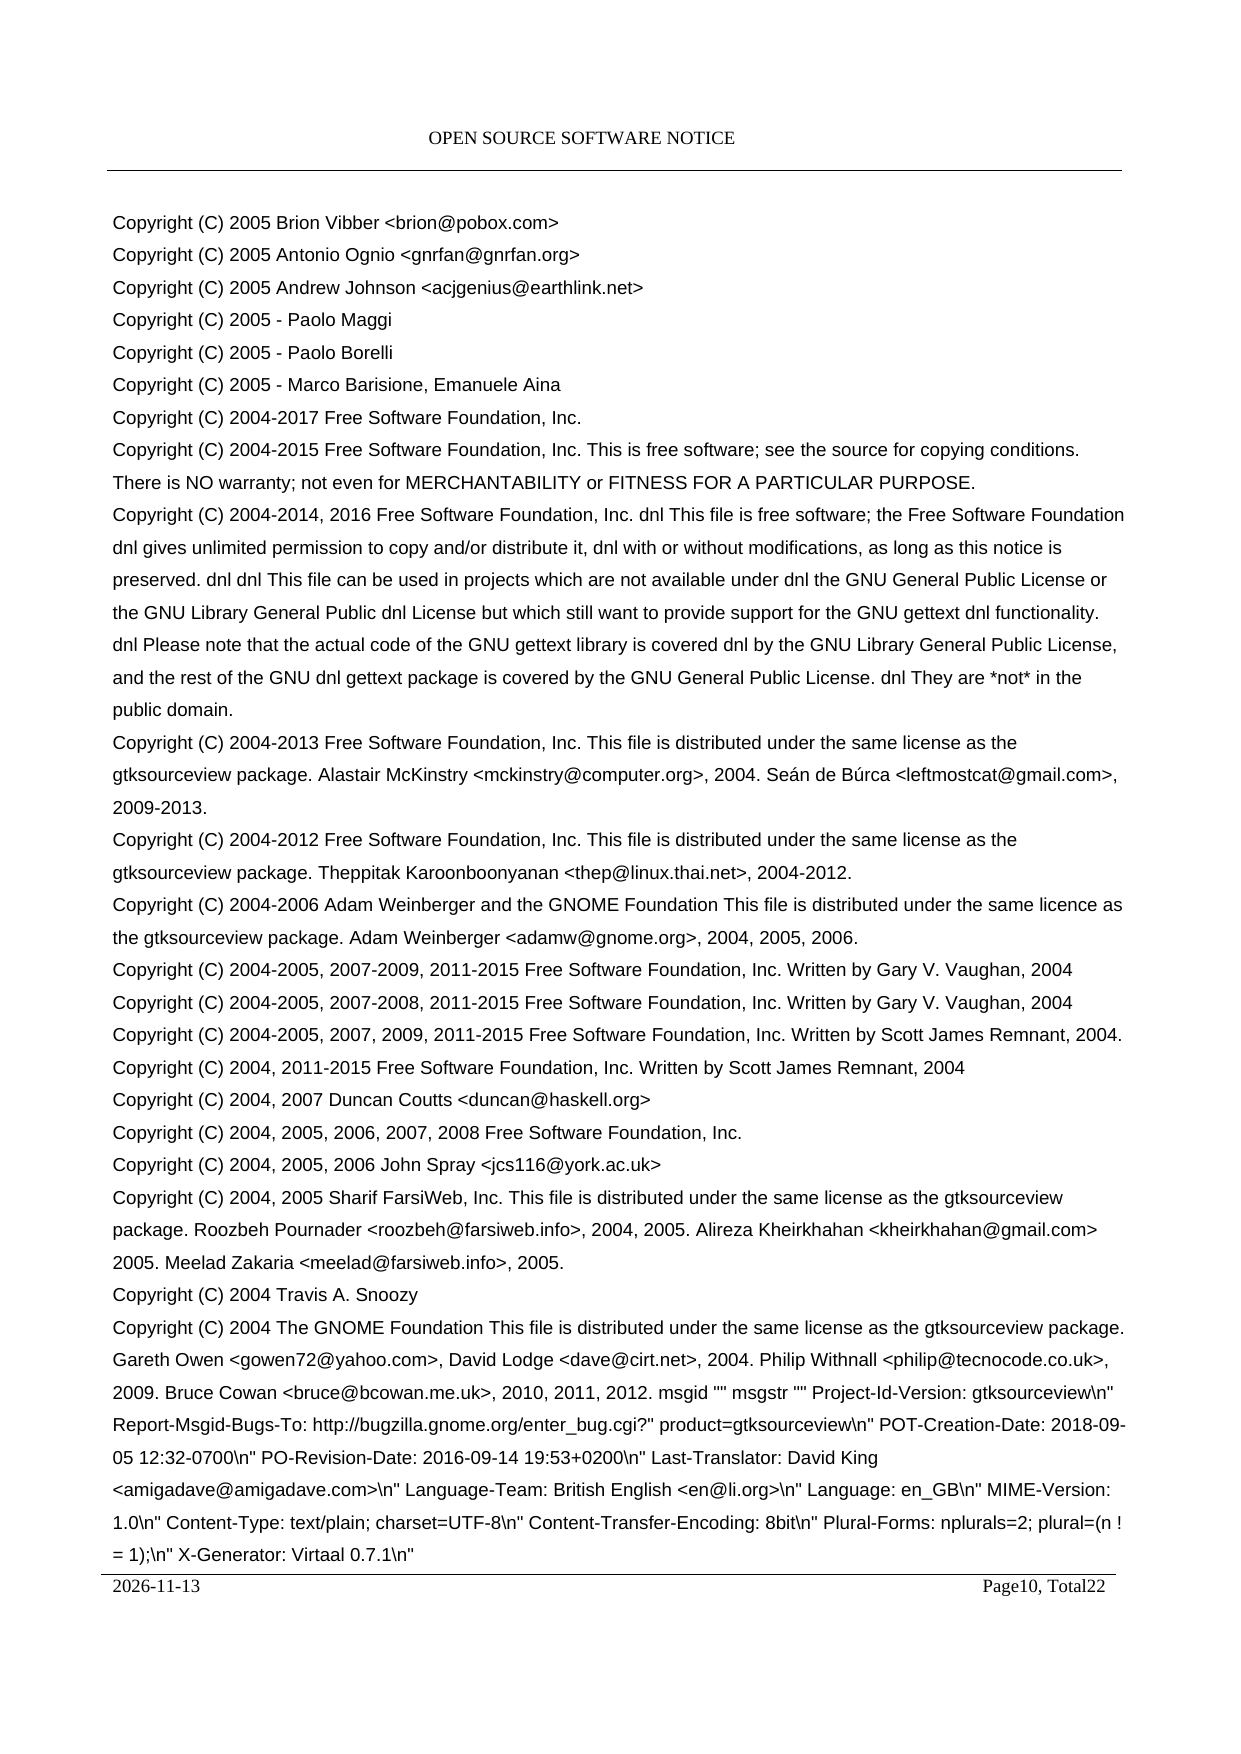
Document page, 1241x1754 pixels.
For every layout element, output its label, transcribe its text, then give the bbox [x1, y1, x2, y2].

text Copyright (C) 2004-2014, 2016 Free Software Foundation, Inc. dnl This file is free software; the Free Software Foundation dnl gives unlimited permission to copy and/or distribute it, dnl with or without modifications, as long as this notice is preserved. dnl dnl This file can be used in projects which are not available under dnl the GNU General Public License or the GNU Library General Public dnl License but which still want to provide support for the GNU gettext dnl functionality. dnl Please note that the actual code of the GNU gettext library is covered dnl by the GNU Library General Public License, and the rest of the GNU dnl gettext package is covered by the GNU General Public License. dnl They are *not* in the public domain. [112, 499, 1128, 726]
text Copyright (C) 2004-2012 Free Software Foundation, Inc. This file is distributed under the same license as the gtksourceview package. Theppitak Karoonboonyanan <thep@linux.thai.net>, 2004-2012. [112, 824, 1128, 889]
text Copyright (C) 2004, 2007 Duncan Coutts <duncan@haskell.org> [112, 1084, 1128, 1116]
text Copyright (C) 2004-2005, 2007, 2009, 2011-2015 Free Software Foundation, Inc. Written by Scott James Remnant, 2004. [112, 1019, 1128, 1051]
text Copyright (C) 2004-2017 Free Software Foundation, Inc. [112, 401, 1128, 434]
text Copyright (C) 2005 Andrew Johnson <acjgenius@earthlink.net> [112, 271, 1128, 304]
text Copyright (C) 2004-2005, 2007-2008, 2011-2015 Free Software Foundation, Inc. Written by Gary V. Vaughan, 2004 [112, 986, 1128, 1019]
text Copyright (C) 2004, 2005, 2006, 2007, 2008 Free Software Foundation, Inc. [112, 1116, 1128, 1149]
text Copyright (C) 2004, 2005 Sharif FarsiWeb, Inc. This file is distributed under the same license as the gtksourceview package. Roozbeh Pournader <roozbeh@farsiweb.info>, 2004, 2005. Alireza Kheirkhahan <kheirkhahan@gmail.com> 2005. Meelad Zakaria <meelad@farsiweb.info>, 2005. [112, 1181, 1128, 1279]
text Copyright (C) 2005 Brion Vibber <brion@pobox.com> [112, 206, 1128, 239]
text Copyright (C) 2004 Travis A. Snoozy [112, 1279, 1128, 1311]
text Copyright (C) 2004, 2011-2015 Free Software Foundation, Inc. Written by Scott James Remnant, 2004 [112, 1051, 1128, 1084]
text Copyright (C) 2004-2006 Adam Weinberger and the GNOME Foundation This file is distributed under the same licence as the gtksourceview package. Adam Weinberger <adamw@gnome.org>, 2004, 2005, 2006. [112, 889, 1128, 954]
text Copyright (C) 2005 - Paolo Maggi [112, 304, 1128, 336]
text Copyright (C) 2005 - Paolo Borelli [112, 336, 1128, 369]
text Copyright (C) 2005 - Marco Barisione, Emanuele Aina [112, 369, 1128, 401]
text Copyright (C) 2004-2013 Free Software Foundation, Inc. This file is distributed under the same license as the gtksourceview package. Alastair McKinstry <mckinstry@computer.org>, 2004. Seán de Búrca <leftmostcat@gmail.com>, 2009-2013. [112, 726, 1128, 824]
text Copyright (C) 2004 The GNOME Foundation This file is distributed under the same license as the gtksourceview package. Gareth Owen <gowen72@yahoo.com>, David Lodge <dave@cirt.net>, 2004. Philip Withnall <philip@tecnocode.co.uk>, 2009. Bruce Cowan <bruce@bcowan.me.uk>, 2010, 2011, 2012. msgid "" msgstr "" Project-Id-Version: gtksourceview\n" Report-Msgid-Bugs-To: http://bugzilla.gnome.org/enter_bug.cgi?" product=gtksourceview\n" POT-Creation-Date: 2018-09-05 12:32-0700\n" PO-Revision-Date: 2016-09-14 19:53+0200\n" Last-Translator: David King <amigadave@amigadave.com>\n" Language-Team: British English <en@li.org>\n" Language: en_GB\n" MIME-Version: 1.0\n" Content-Type: text/plain; charset=UTF-8\n" Content-Transfer-Encoding: 8bit\n" Plural-Forms: nplurals=2; plural=(n != 1);\n" X-Generator: Virtaal 0.7.1\n" [112, 1311, 1128, 1571]
text Copyright (C) 2005 Antonio Ognio <gnrfan@gnrfan.org> [112, 239, 1128, 271]
text Copyright (C) 2004-2005, 2007-2009, 2011-2015 Free Software Foundation, Inc. Written by Gary V. Vaughan, 2004 [112, 954, 1128, 986]
text Copyright (C) 2004, 2005, 2006 John Spray <jcs116@york.ac.uk> [112, 1149, 1128, 1181]
text Copyright (C) 2004-2015 Free Software Foundation, Inc. This is free software; see the source for copying conditions. There is NO warranty; not even for MERCHANTABILITY or FITNESS FOR A PARTICULAR PURPOSE. [112, 434, 1128, 499]
